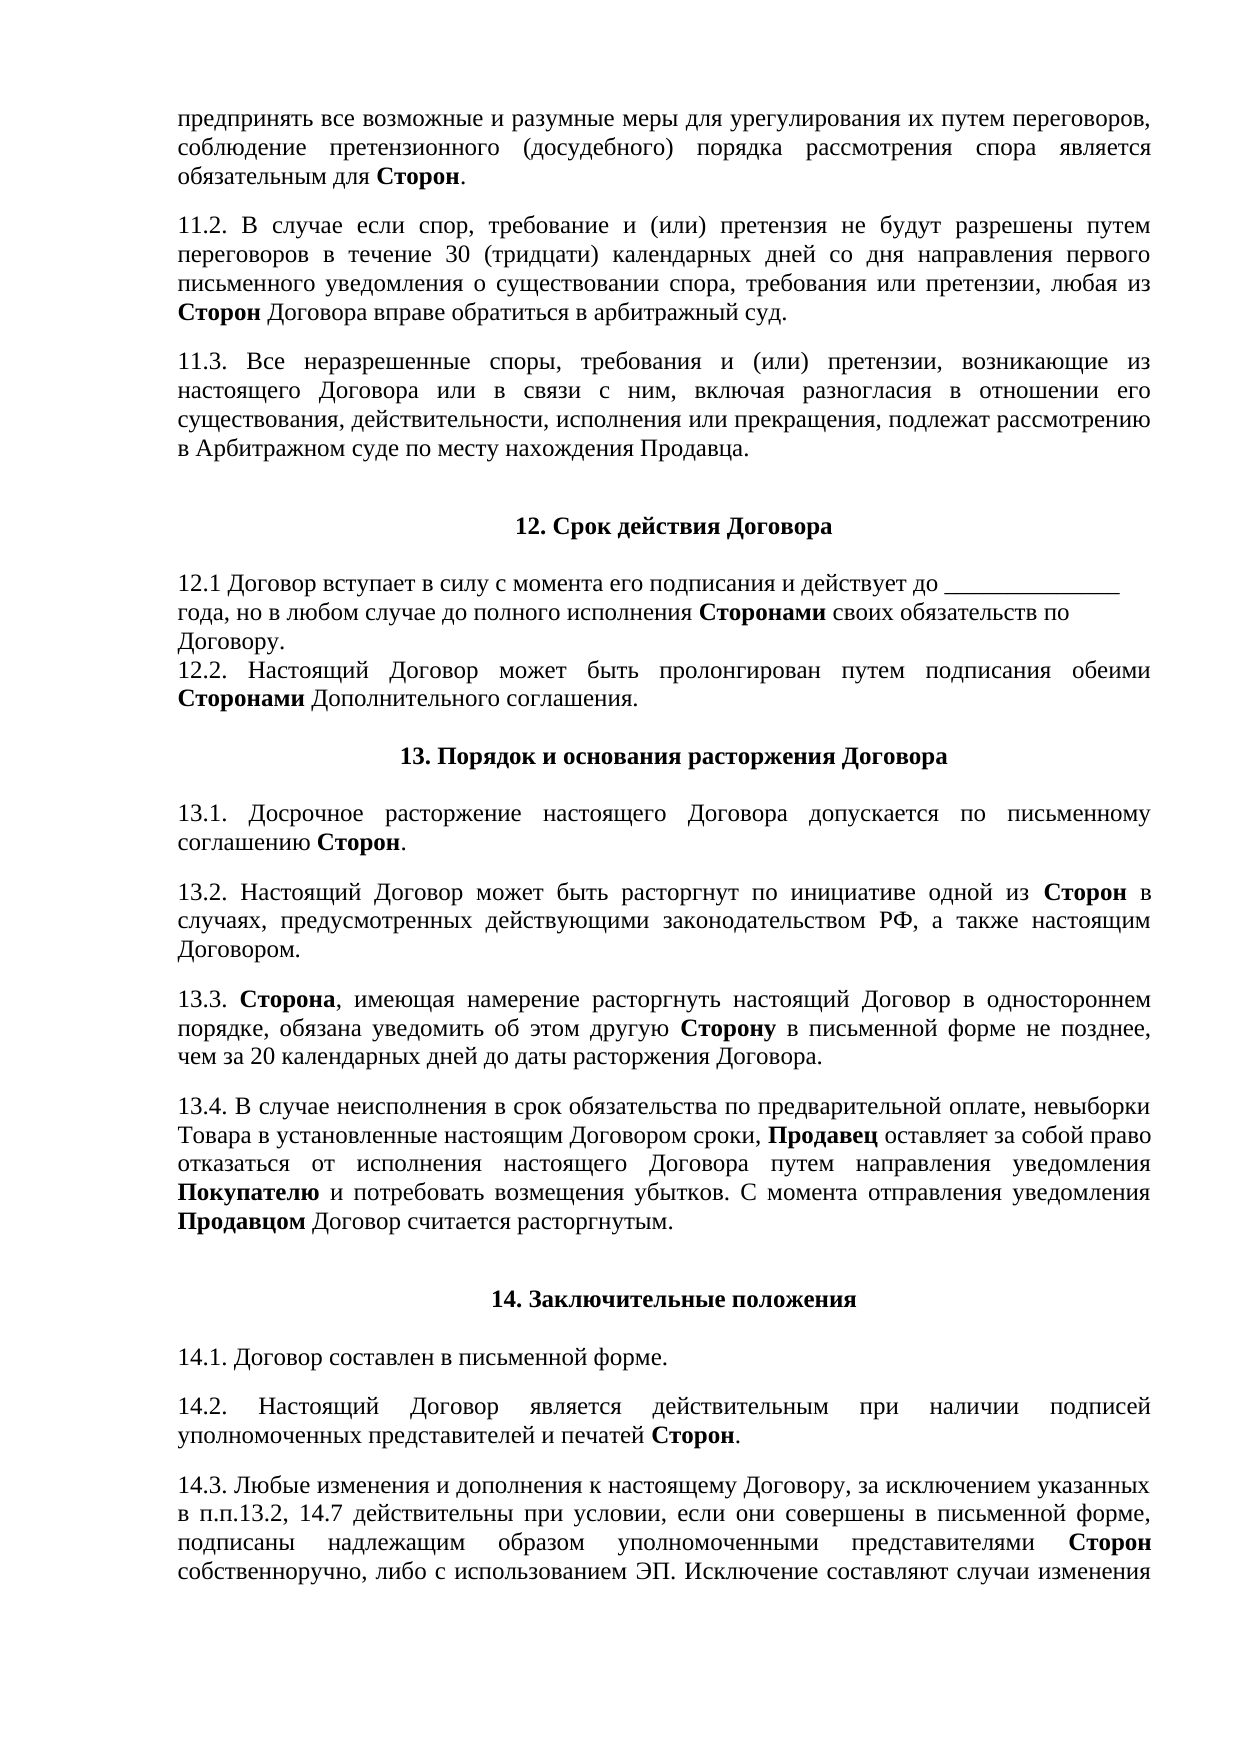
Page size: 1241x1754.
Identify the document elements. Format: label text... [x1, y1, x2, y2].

text 14.1. Договор составлен в письменной форме. [177, 1342, 1152, 1371]
text 13.1. Досрочное расторжение настоящего Договора допускается по письменному соглашению Сторон. [177, 798, 1152, 856]
text 13.4. В случае неисполнения в срок обязательства по предварительной оплате, невыборки Товара в установленные настоящим Договором сроки, Продавец оставляет за собой право отказаться от исполнения настоящего Договора путем направления уведомления Покупателю и потребовать возмещения убытков. С момента отправления уведомления Продавцом Договор считается расторгнутым. [177, 1091, 1152, 1235]
text 13.2. Настоящий Договор может быть расторгнут по инициативе одной из Сторон в случаях, предусмотренных действующими законодательством РФ, а также настоящим Договором. [177, 877, 1152, 963]
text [177, 103, 1152, 190]
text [177, 1470, 1152, 1585]
text 12.2. Настоящий Договор может быть пролонгирован путем подписания обеими Сторонами Дополнительного соглашения. [177, 655, 1152, 712]
text 11.2. В случае если спор, требование и (или) претензия не будут разрешены путем переговоров в течение 30 (тридцати) календарных дней со дня направления первого письменного уведомления о существовании спора, требования или претензии, любая из Сторон Договора вправе обратиться в арбитражный суд. [177, 211, 1152, 326]
text 12. Срок действия Договора [196, 511, 1152, 540]
text 11.3. Все неразрешенные споры, требования и (или) претензии, возникающие из настоящего Договора или в связи с ним, включая разногласия в отношении его существования, действительности, исполнения или прекращения, подлежат рассмотрению в Арбитражном суде по месту нахождения Продавца. [177, 346, 1152, 461]
text 13. Порядок и основания расторжения Договора [196, 741, 1152, 770]
text 12.1 Договор вступает в силу с момента его подписания и действует до ______________ года, но в любом случае до полного исполнения Сторонами своих обязательств по Договору. [177, 568, 1152, 655]
text 14.2. Настоящий Договор является действительным при наличии подписей уполномоченных представителей и печатей Сторон. [177, 1391, 1152, 1449]
text 13.3. Сторона, имеющая намерение расторгнуть настоящий Договор в одностороннем порядке, обязана уведомить об этом другую Сторону в письменной форме не позднее, чем за 20 календарных дней до даты расторжения Договора. [177, 984, 1152, 1070]
text 14. Заключительные положения [196, 1284, 1152, 1313]
